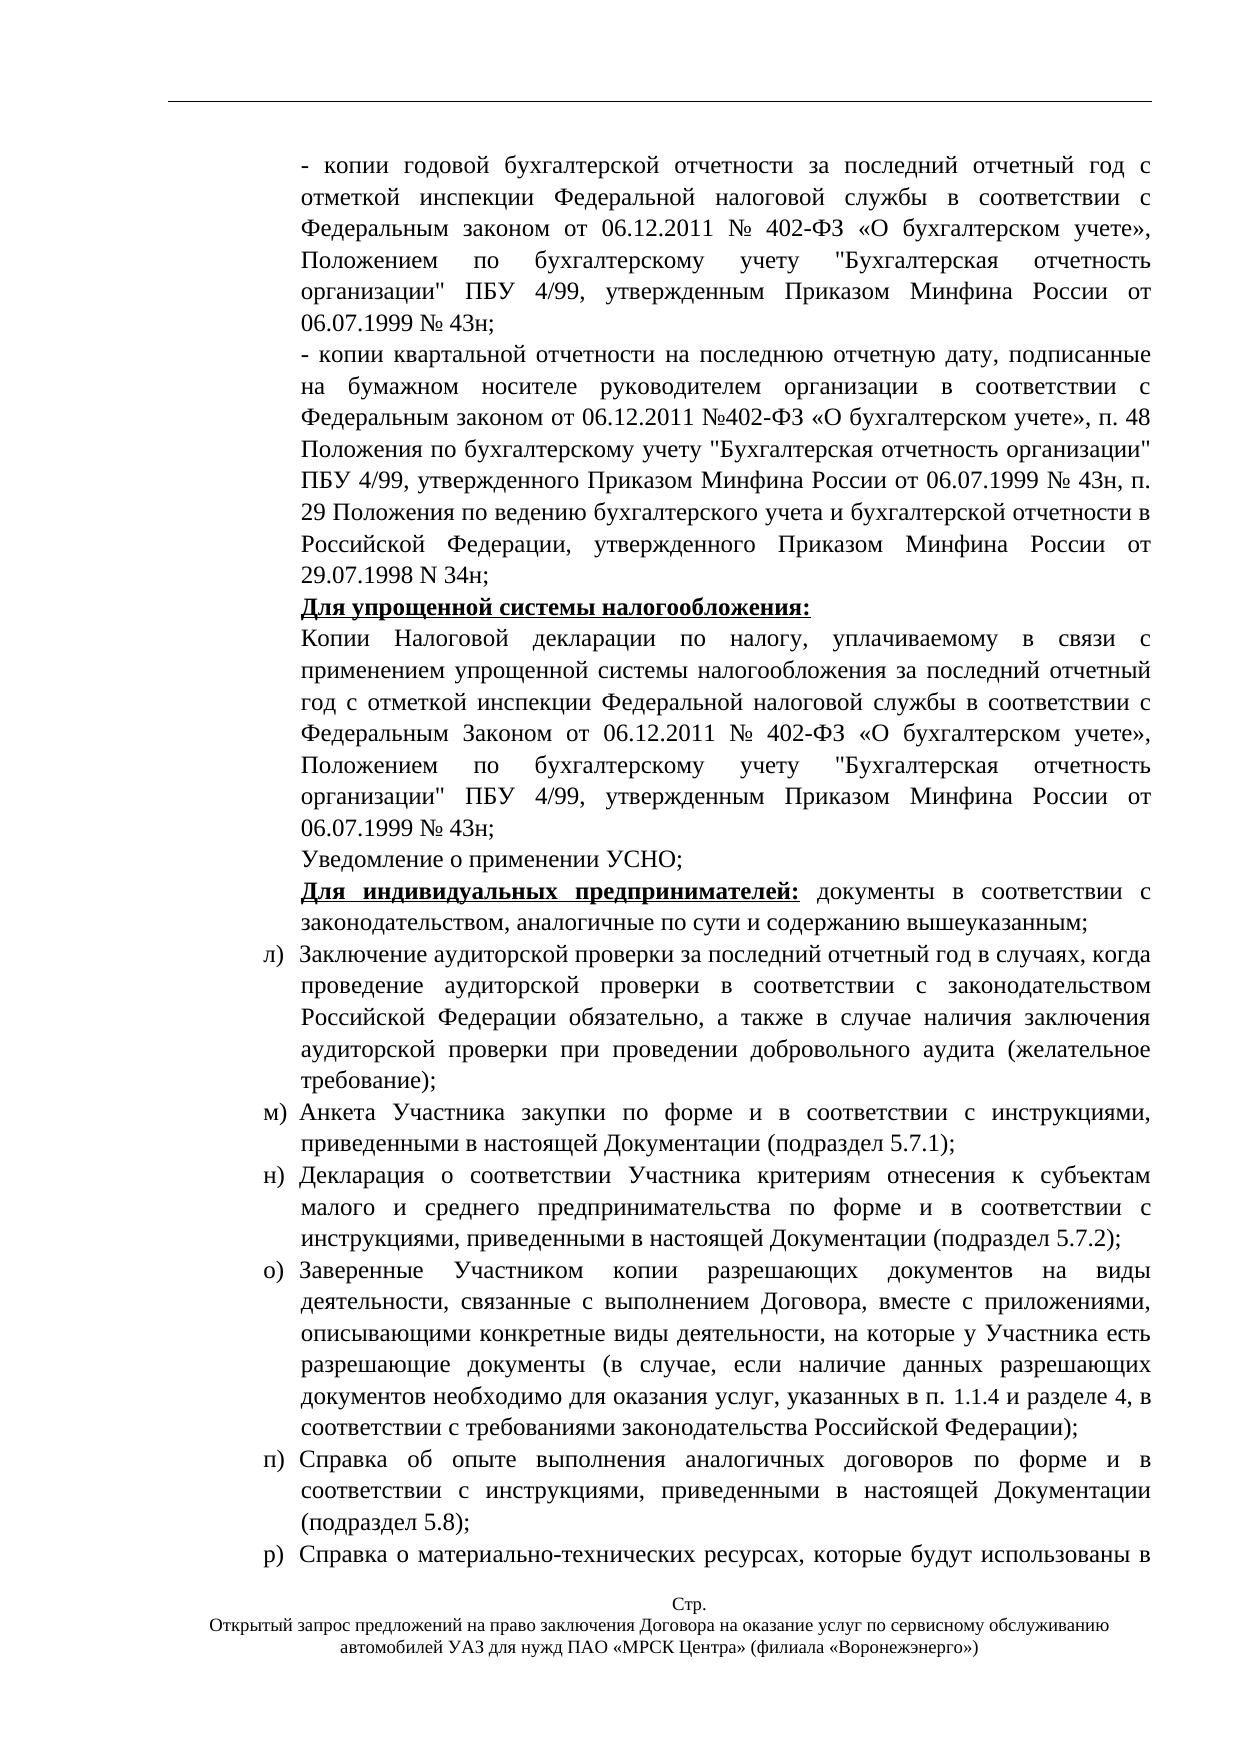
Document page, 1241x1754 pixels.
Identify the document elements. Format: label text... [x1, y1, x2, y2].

text - копии годовой бухгалтерской отчетности за последний отчетный год с отметкой инспекции Федеральной налоговой службы в соответствии с Федеральным законом от 06.12.2011 № 402-ФЗ «О бухгалтерском учете», Положением по бухгалтерскому учету "Бухгалтерская отчетность организации" ПБУ 4/99, утвержденным Приказом Минфина России от 06.07.1999 № 43н; [301, 150, 1152, 337]
list Анкета Участника закупки по форме и в соответствии с инструкциями, приведенными в настоящей Документации (подраздел 5.7.1); [263, 1097, 1152, 1157]
list Справка об опыте выполнения аналогичных договоров по форме и в соответствии с инструкциями, приведенными в настоящей Документации (подраздел 5.8); [263, 1444, 1152, 1536]
text Уведомление о применении УСНО; [301, 844, 1152, 873]
text Для индивидуальных предпринимателей: документы в соответствии с законодательством, аналогичные по сути и содержанию вышеуказанным; [301, 876, 1152, 936]
list Заключение аудиторской проверки за последний отчетный год в случаях, когда проведение аудиторской проверки в соответствии с законодательством Российской Федерации обязательно, а также в случае наличия заключения аудиторской проверки при проведении добровольного аудита (желательное требование); [263, 939, 1152, 1094]
list Декларация о соответствии Участника критериям отнесения к субъектам малого и среднего предпринимательства по форме и в соответствии с инструкциями, приведенными в настоящей Документации (подраздел 5.7.2); [263, 1160, 1152, 1252]
text - копии квартальной отчетности на последнюю отчетную дату, подписанные на бумажном носителе руководителем организации в соответствии с Федеральным законом от 06.12.2011 №402-ФЗ «О бухгалтерском учете», п. 48 Положения по бухгалтерскому учету "Бухгалтерская отчетность организации" ПБУ 4/99, утвержденного Приказом Минфина России от 06.07.1999 № 43н, п. 29 Положения по ведению бухгалтерского учета и бухгалтерской отчетности в Российской Федерации, утвержденного Приказом Минфина России от 29.07.1998 N 34н; [301, 339, 1152, 589]
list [263, 1539, 1152, 1567]
list Заверенные Участником копии разрешающих документов на виды деятельности, связанные с выполнением Договора, вместе с приложениями, описывающими конкретные виды деятельности, на которые у Участника есть разрешающие документы (в случае, если наличие данных разрешающих документов необходимо для оказания услуг, указанных в п. 1.1.4 и разделе 4, в соответствии с требованиями законодательства Российской Федерации); [263, 1255, 1152, 1441]
text Для упрощенной системы налогообложения: [301, 592, 1152, 621]
text Копии Налоговой декларации по налогу, уплачиваемому в связи с применением упрощенной системы налогообложения за последний отчетный год с отметкой инспекции Федеральной налоговой службы в соответствии с Федеральным Законом от 06.12.2011 № 402-ФЗ «О бухгалтерском учете», Положением по бухгалтерскому учету "Бухгалтерская отчетность организации" ПБУ 4/99, утвержденным Приказом Минфина России от 06.07.1999 № 43н; [301, 623, 1152, 842]
